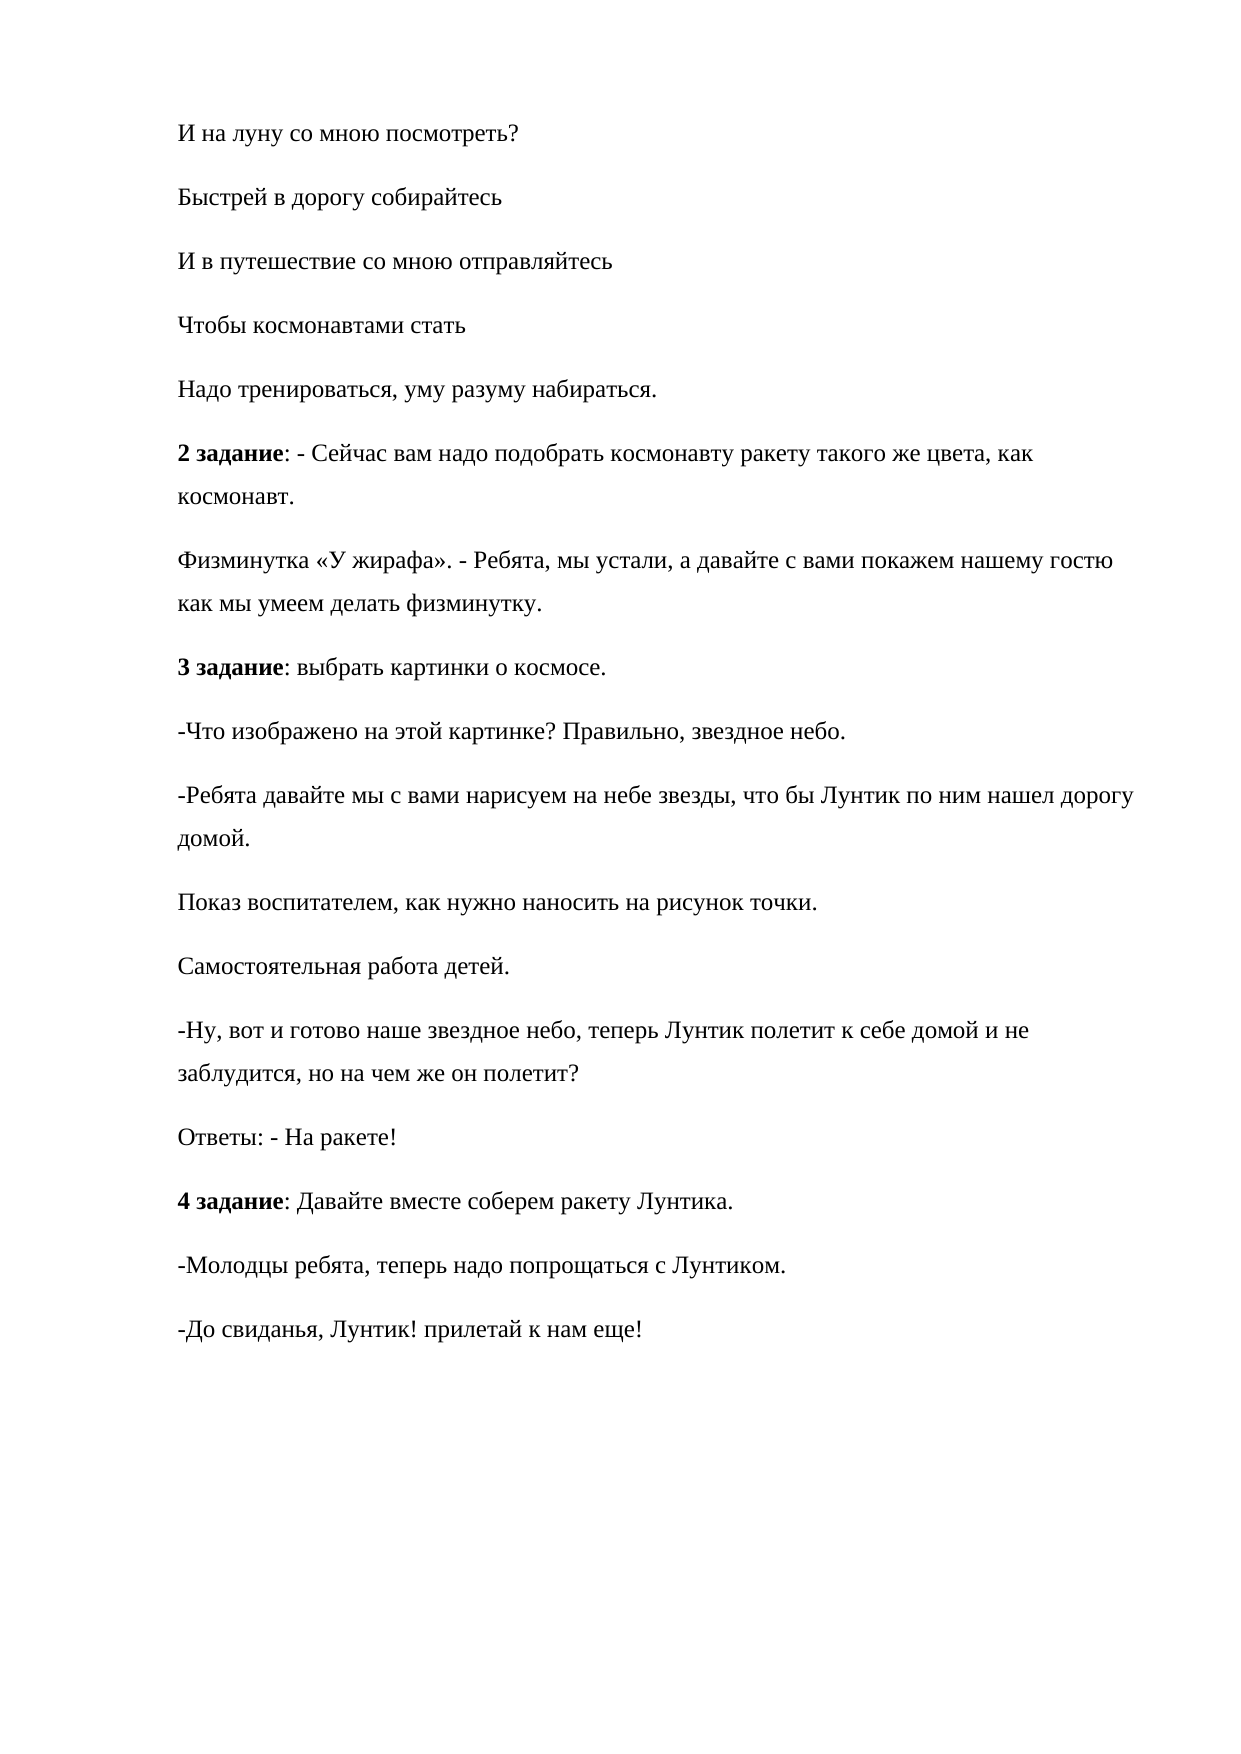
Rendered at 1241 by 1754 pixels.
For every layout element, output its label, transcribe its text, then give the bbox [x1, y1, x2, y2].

text -Что изображено на этой картинке? Правильно, звездное небо. [177, 716, 1152, 745]
text 2 задание: - Сейчас вам надо подобрать космонавту ракету такого же цвета, как космонавт. [177, 438, 1152, 510]
text Быстрей в дорогу собирайтесь [177, 182, 1152, 211]
text -Ребята давайте мы с вами нарисуем на небе звезды, что бы Лунтик по ним нашел дорогу домой. [177, 780, 1152, 852]
text -До свиданья, Лунтик! прилетай к нам еще! [177, 1314, 1152, 1343]
text Показ воспитателем, как нужно наносить на рисунок точки. [177, 887, 1152, 916]
text И на луну со мною посмотреть? [177, 118, 1152, 147]
text -Молодцы ребята, теперь надо попрощаться с Лунтиком. [177, 1250, 1152, 1279]
text Надо тренироваться, уму разуму набираться. [177, 374, 1152, 403]
text Самостоятельная работа детей. [177, 951, 1152, 980]
text И в путешествие со мною отправляйтесь [177, 246, 1152, 275]
text 4 задание: Давайте вместе соберем ракету Лунтика. [177, 1186, 1152, 1215]
text Физминутка «У жирафа». - Ребята, мы устали, а давайте с вами покажем нашему гостю как мы умеем делать физминутку. [177, 545, 1152, 617]
text Чтобы космонавтами стать [177, 310, 1152, 339]
text 3 задание: выбрать картинки о космосе. [177, 652, 1152, 681]
text Ответы: - На ракете! [177, 1122, 1152, 1151]
text -Ну, вот и готово наше звездное небо, теперь Лунтик полетит к себе домой и не заблудится, но на чем же он полетит? [177, 1015, 1152, 1087]
